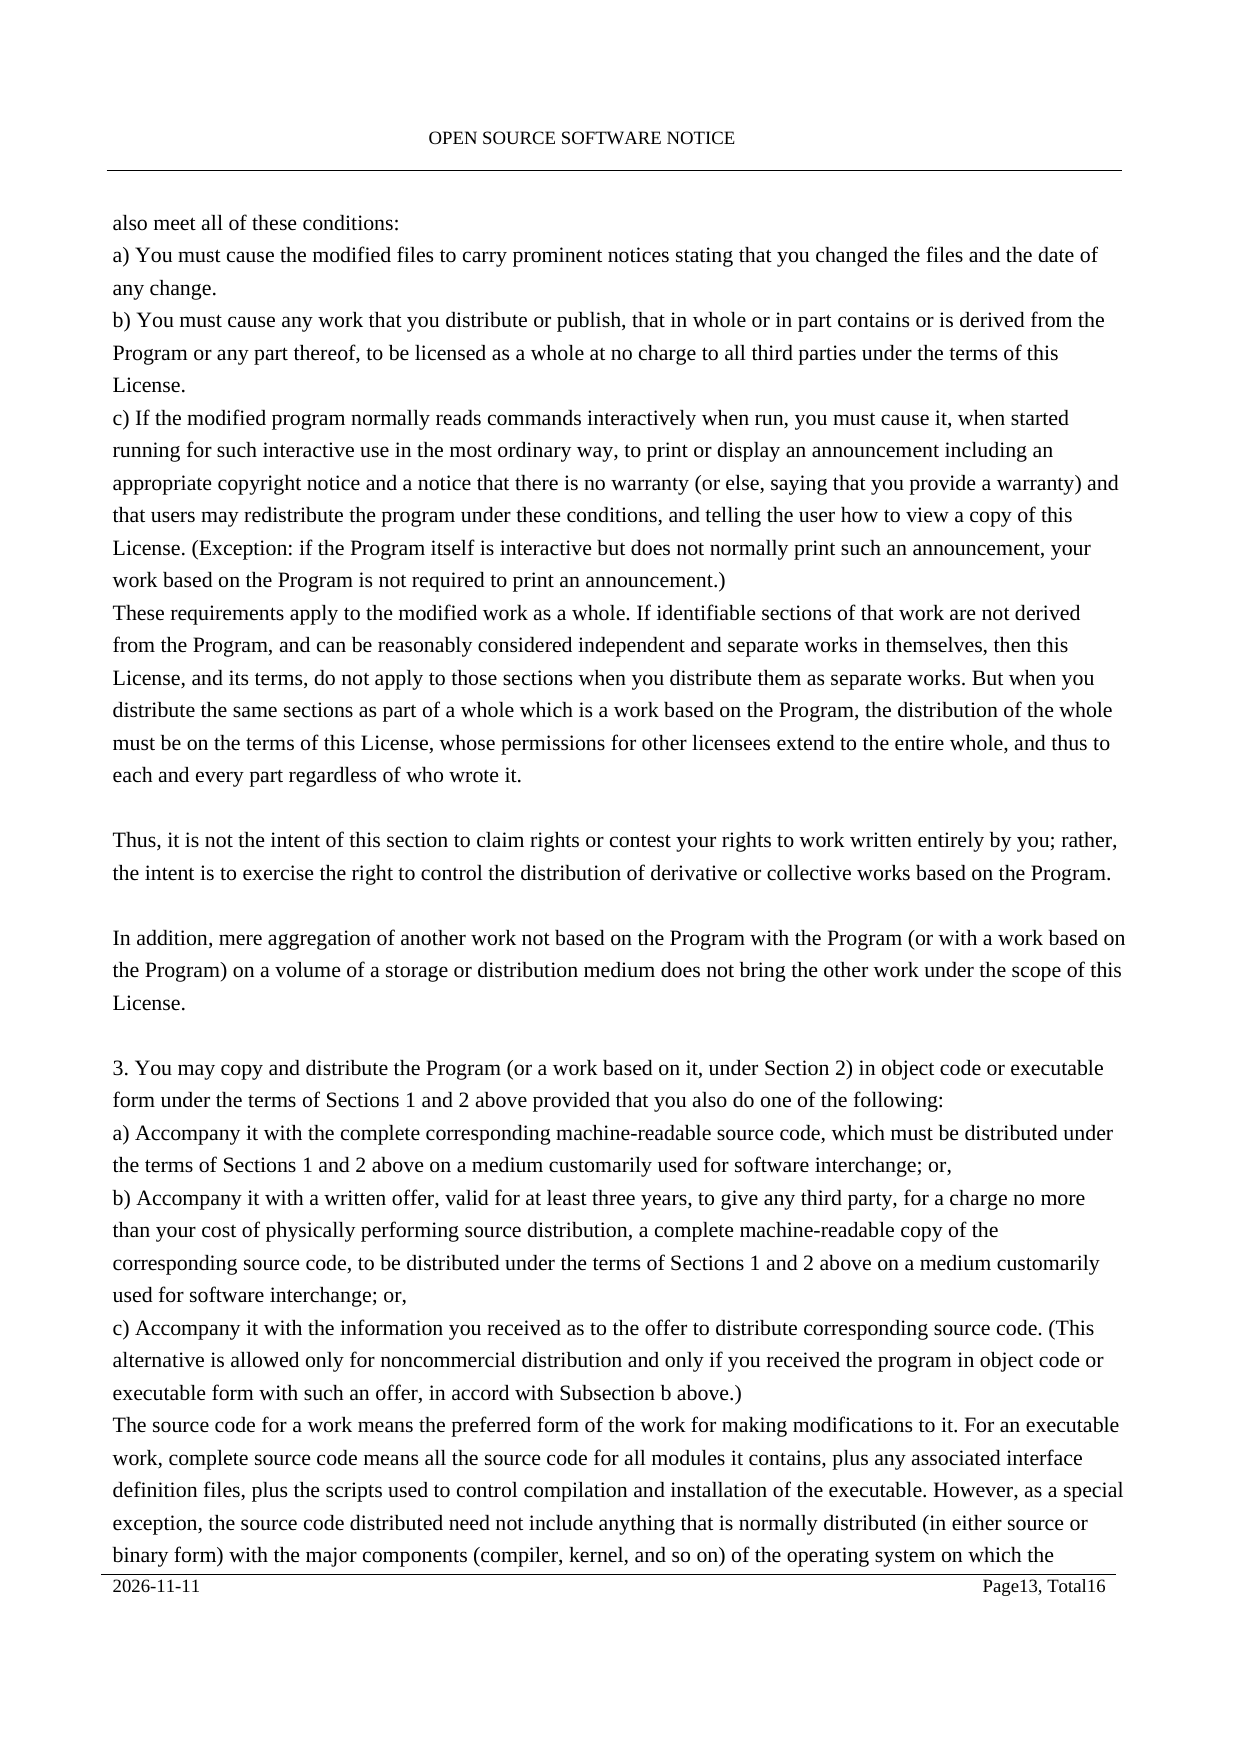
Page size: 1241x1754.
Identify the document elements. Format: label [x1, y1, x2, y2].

text [112, 206, 1128, 1571]
